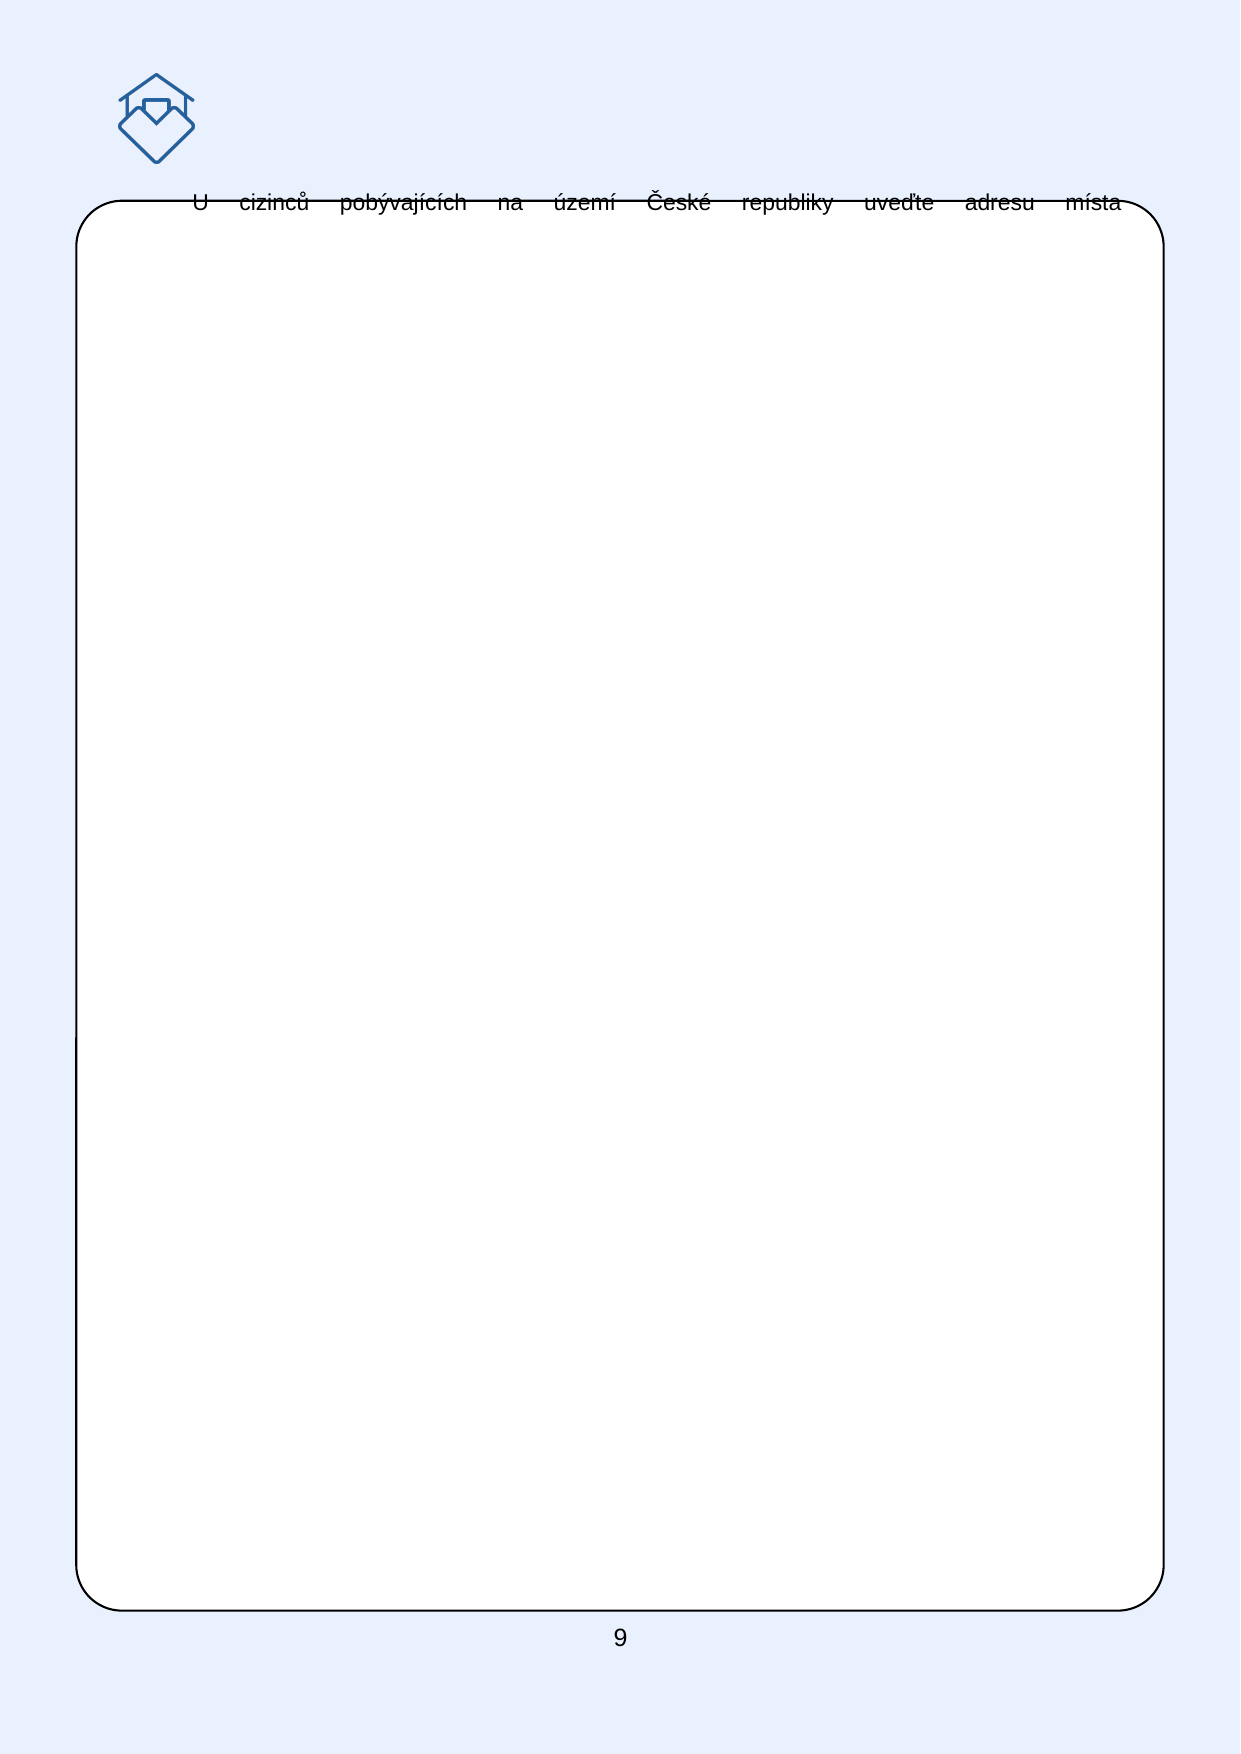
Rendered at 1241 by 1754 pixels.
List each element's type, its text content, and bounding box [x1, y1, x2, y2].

picture [118, 73, 195, 164]
